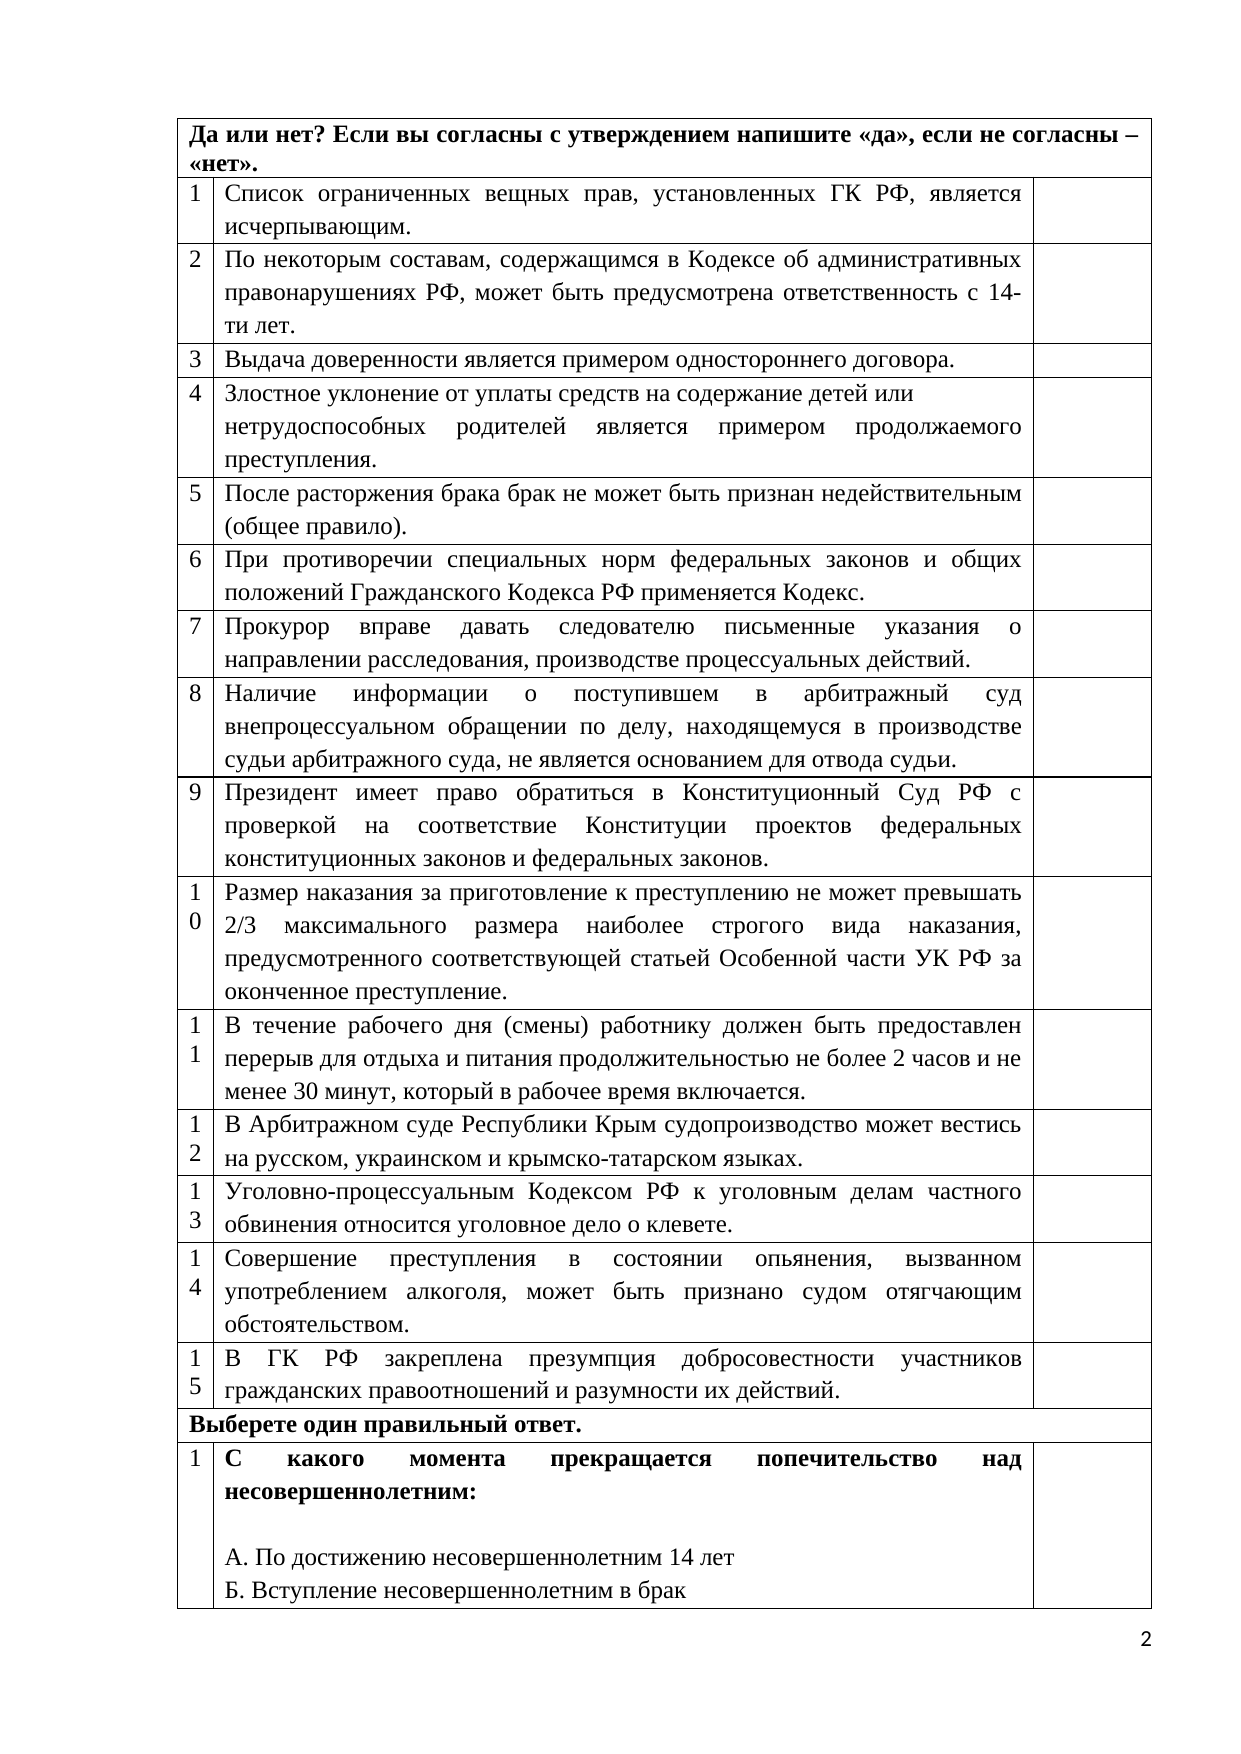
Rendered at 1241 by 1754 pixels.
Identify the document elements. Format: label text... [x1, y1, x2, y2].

table_cell [1034, 877, 1151, 1009]
table_cell [1034, 1176, 1151, 1242]
table_cell 15 [178, 1343, 213, 1408]
table_cell 7 [178, 611, 213, 677]
table_cell 5 [178, 478, 213, 543]
table_cell [1034, 678, 1151, 776]
table_cell [1034, 378, 1151, 477]
table_cell [1034, 545, 1151, 610]
table_cell Президент имеет право обратиться в Конституционный Суд РФ с проверкой на соответствие Конституции проектов федеральных конституционных законов и федеральных законов. [214, 778, 1033, 876]
table_cell По некоторым составам, содержащимся в Кодексе об административных правонарушениях РФ, может быть предусмотрена ответственность с 14-ти лет. [214, 244, 1033, 343]
table_cell При противоречии специальных норм федеральных законов и общих положений Гражданского Кодекса РФ применяется Кодекс. [214, 545, 1033, 610]
table_cell Список ограниченных вещных прав, установленных ГК РФ, является исчерпывающим. [214, 178, 1033, 243]
table_cell Размер наказания за приготовление к преступлению не может превышать 2/3 максимального размера наиболее строгого вида наказания, предусмотренного соответствующей статьей Особенной части УК РФ за оконченное преступление. [214, 877, 1033, 1009]
table_cell [1034, 344, 1151, 377]
table_cell В течение рабочего дня (смены) работнику должен быть предоставлен перерыв для отдыха и питания продолжительностью не более 2 часов и не менее 30 минут, который в рабочее время включается. [214, 1010, 1033, 1108]
table_cell Злостное уклонение от уплаты средств на содержание детей или нетрудоспособных родителей является примером продолжаемого преступления. [214, 378, 1033, 477]
table_cell Уголовно-процессуальным Кодексом РФ к уголовным делам частного обвинения относится уголовное дело о клевете. [214, 1176, 1033, 1242]
table_cell [1034, 478, 1151, 543]
table_cell 12 [178, 1110, 213, 1175]
table_cell 4 [178, 378, 213, 477]
table_cell Выберете один правильный ответ. [178, 1409, 1151, 1442]
table_cell 9 [178, 778, 213, 876]
table_cell Совершение преступления в состоянии опьянения, вызванном употреблением алкоголя, может быть признано судом отягчающим обстоятельством. [214, 1243, 1033, 1342]
table_cell 2 [178, 244, 213, 343]
table_cell Наличие информации о поступившем в арбитражный суд внепроцессуальном обращении по делу, находящемуся в производстве судьи арбитражного суда, не является основанием для отвода судьи. [214, 678, 1033, 776]
table_cell [1034, 611, 1151, 677]
table_cell 10 [178, 877, 213, 1009]
table_cell [1034, 778, 1151, 876]
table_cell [214, 1443, 1033, 1608]
table_cell [1034, 1443, 1151, 1608]
table_cell [1034, 1243, 1151, 1342]
table_cell 14 [178, 1243, 213, 1342]
table_cell 8 [178, 678, 213, 776]
table_cell В Арбитражном суде Республики Крым судопроизводство может вестись на русском, украинском и крымско-татарском языках. [214, 1110, 1033, 1175]
table_header Да или нет? Если вы согласны с утверждением напишите «да», если не согласны – «нет». [178, 119, 1151, 177]
table_cell Выдача доверенности является примером одностороннего договора. [214, 344, 1033, 377]
table_cell 3 [178, 344, 213, 377]
table_cell [1034, 1110, 1151, 1175]
table_cell После расторжения брака брак не может быть признан недействительным (общее правило). [214, 478, 1033, 543]
table_cell [1034, 244, 1151, 343]
table_cell 11 [178, 1010, 213, 1108]
table_cell 13 [178, 1176, 213, 1242]
table_cell 1 [178, 178, 213, 243]
table_cell [1034, 1343, 1151, 1408]
table_cell [1034, 178, 1151, 243]
table_cell 1 [178, 1443, 213, 1608]
table_cell В ГК РФ закреплена презумпция добросовестности участников гражданских правоотношений и разумности их действий. [214, 1343, 1033, 1408]
table_cell Прокурор вправе давать следователю письменные указания о направлении расследования, производстве процессуальных действий. [214, 611, 1033, 677]
table_cell [1034, 1010, 1151, 1108]
table_cell 6 [178, 545, 213, 610]
